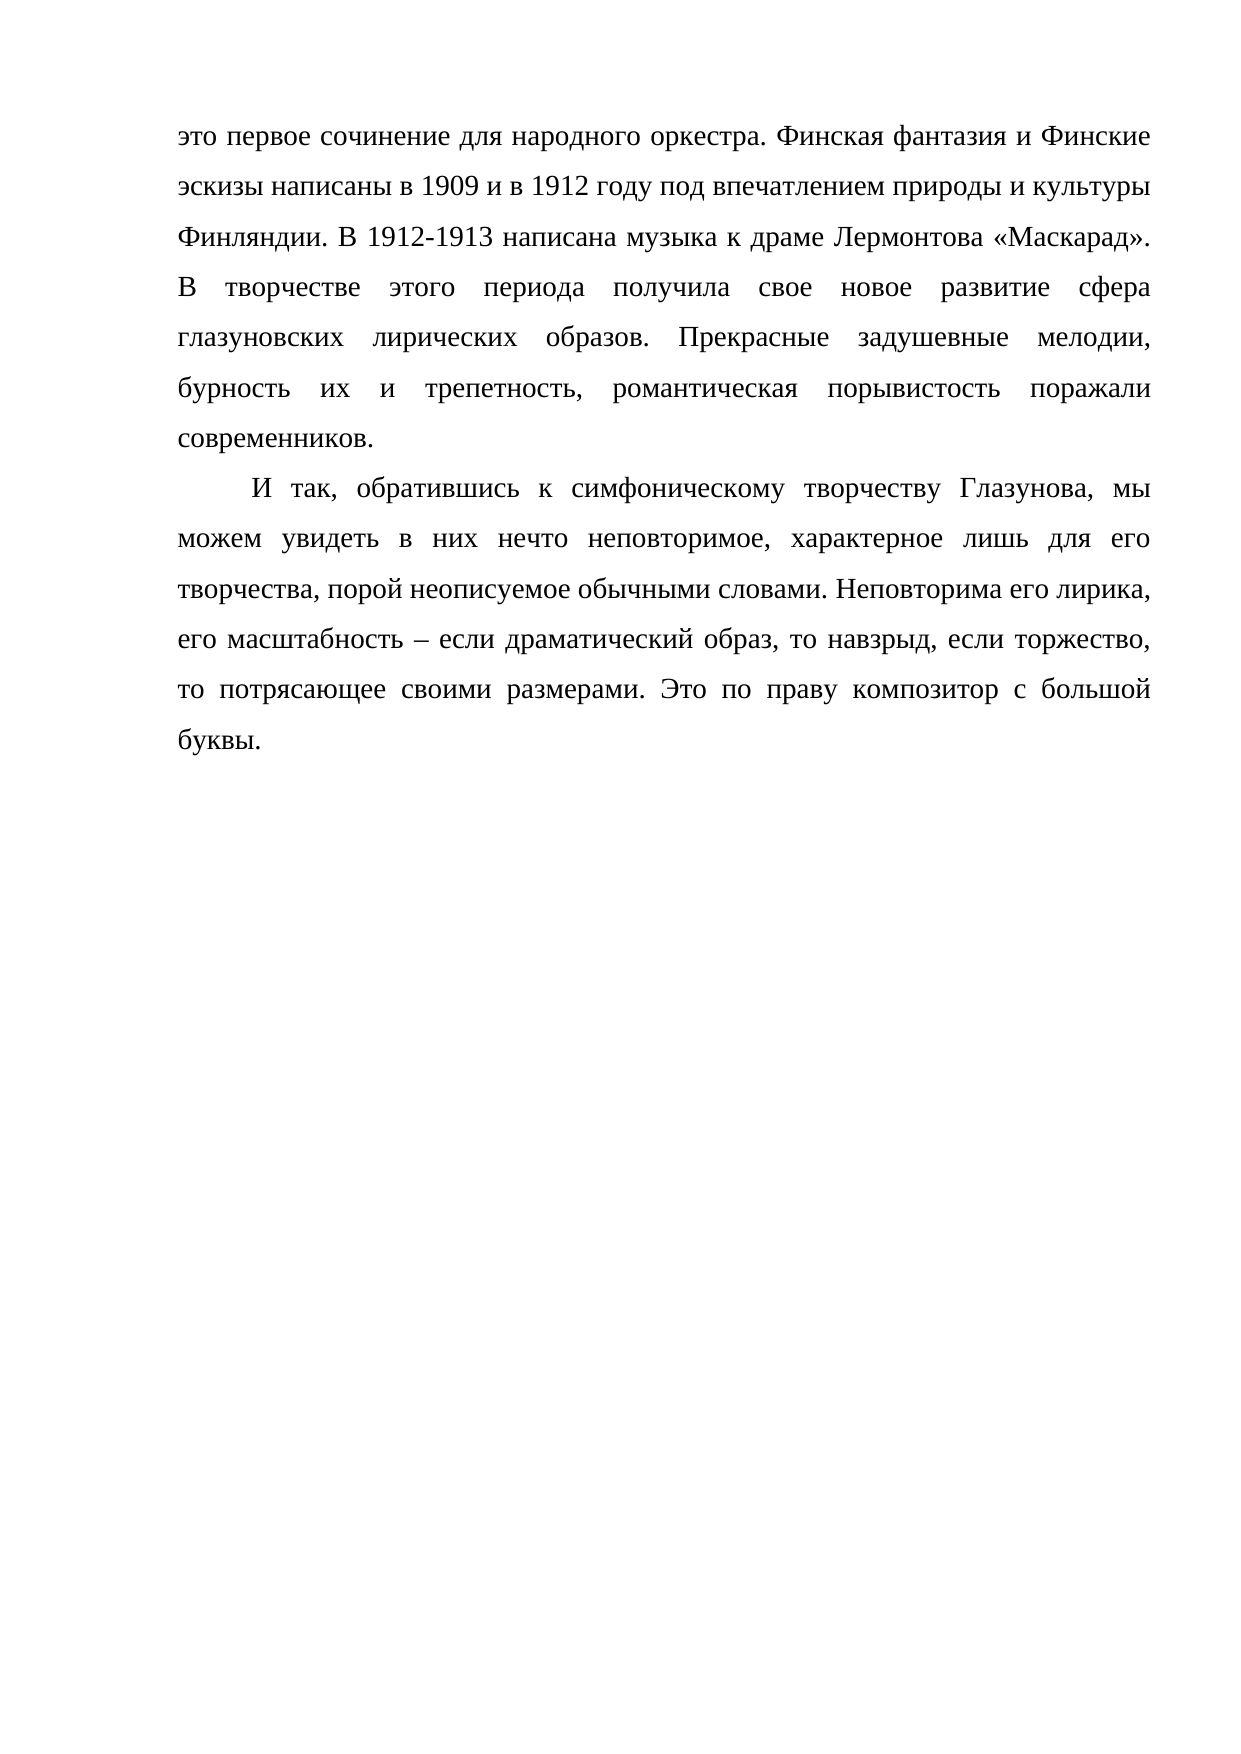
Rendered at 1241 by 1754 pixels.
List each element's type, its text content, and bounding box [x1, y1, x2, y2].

text И так, обратившись к симфоническому творчеству Глазунова, мы можем увидеть в них нечто неповторимое, характерное лишь для его творчества, порой неописуемое обычными словами. Неповторима его лирика, его масштабность – если драматический образ, то навзрыд, если торжество, то потрясающее своими размерами. Это по праву композитор с большой буквы. [177, 470, 1152, 755]
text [177, 118, 1152, 453]
